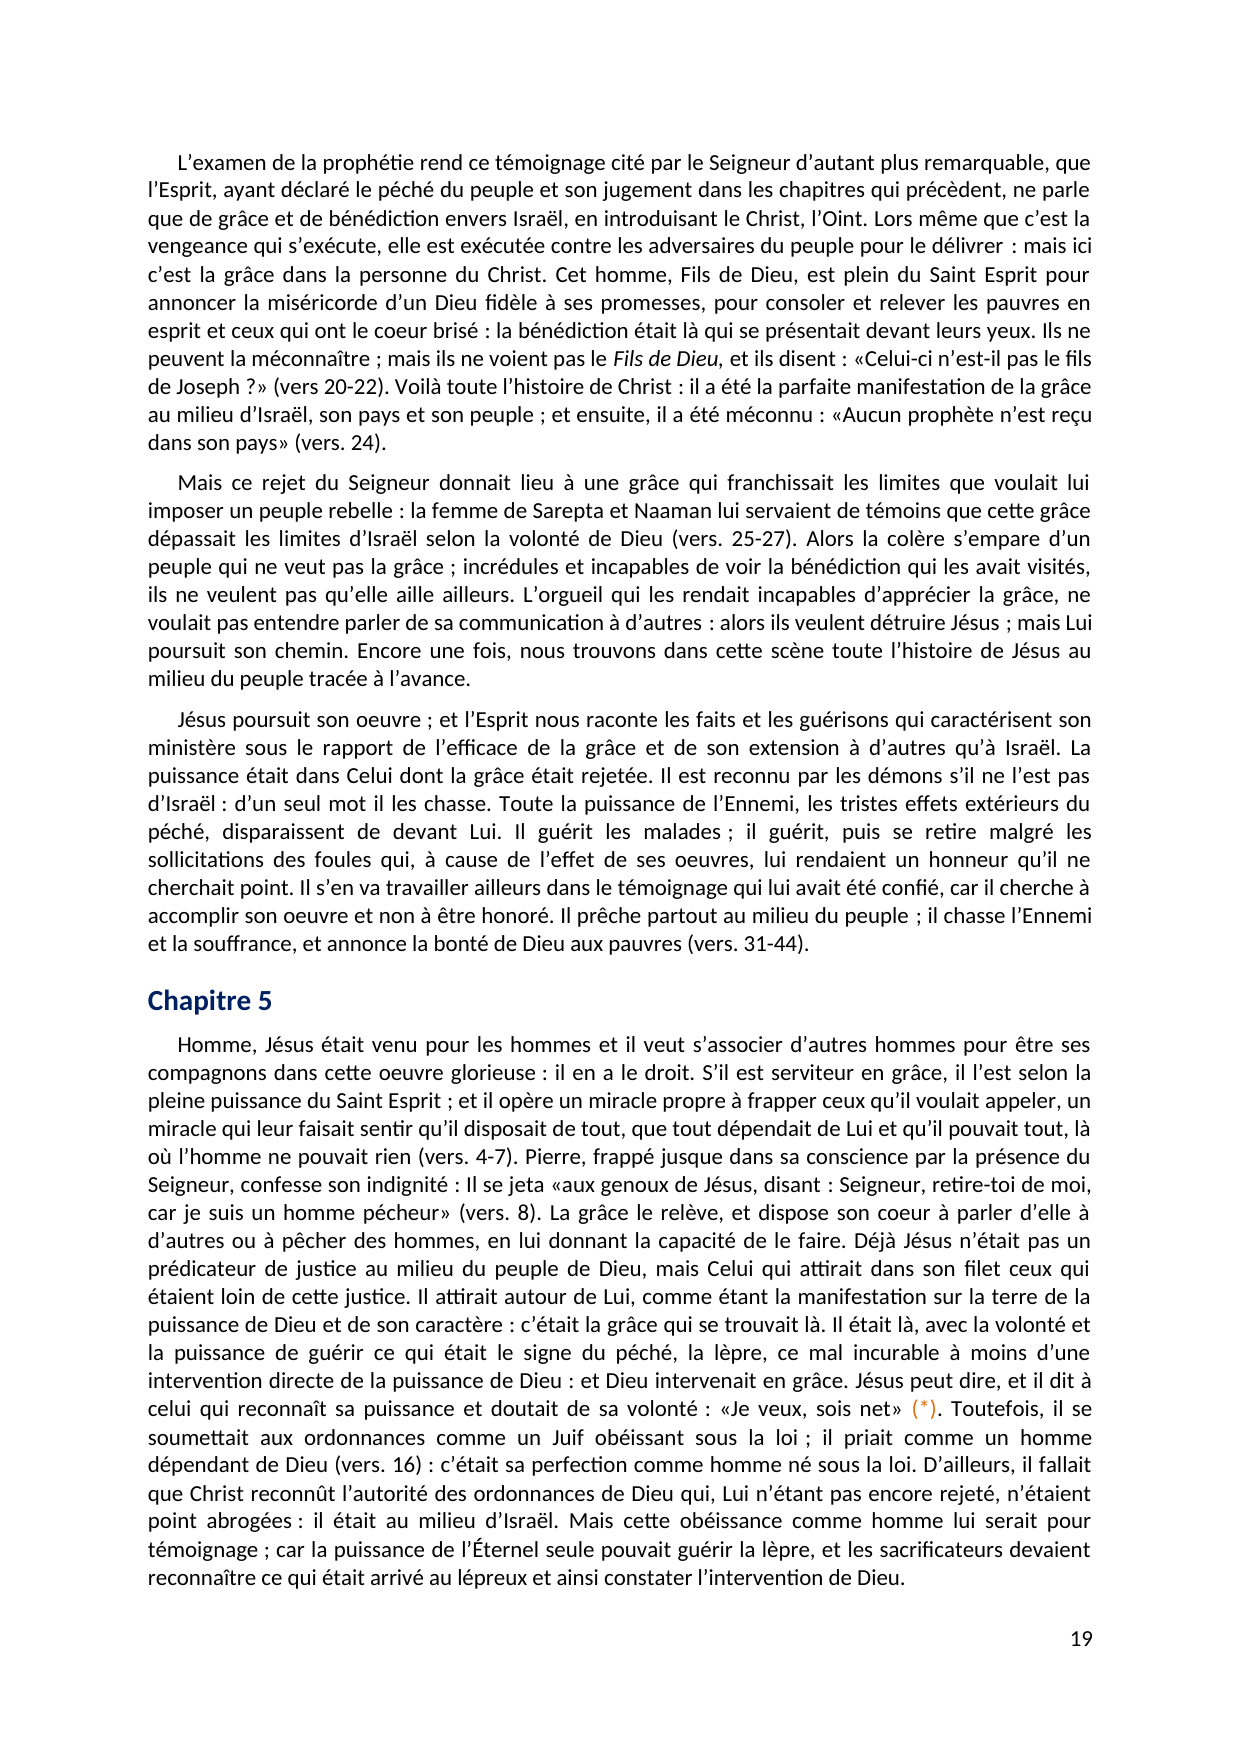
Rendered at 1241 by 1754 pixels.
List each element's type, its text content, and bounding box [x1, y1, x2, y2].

subtitle Chapitre 5 [148, 982, 1093, 1018]
text L’examen de la prophétie rend ce témoignage cité par le Seigneur d’autant plus remarquable, que l’Esprit, ayant déclaré le péché du peuple et son jugement dans les chapitres qui précèdent, ne parle que de grâce et de bénédiction envers Israël, en introduisant le Christ, l’Oint. Lors même que c’est la vengeance qui s’exécute, elle est exécutée contre les adversaires du peuple pour le délivrer : mais ici c’est la grâce dans la personne du Christ. Cet homme, Fils de Dieu, est plein du Saint Esprit pour annoncer la miséricorde d’un Dieu fidèle à ses promesses, pour consoler et relever les pauvres en esprit et ceux qui ont le coeur brisé : la bénédiction était là qui se présentait devant leurs yeux. Ils ne peuvent la méconnaître ; mais ils ne voient pas le Fils de Dieu, et ils disent : «Celui-ci n’est-il pas le fils de Joseph ?» (vers 20-22). Voilà toute l’histoire de Christ : il a été la parfaite manifestation de la grâce au milieu d’Israël, son pays et son peuple ; et ensuite, il a été méconnu : «Aucun prophète n’est reçu dans son pays» (vers. 24). [148, 148, 1093, 456]
text Homme, Jésus était venu pour les hommes et il veut s’associer d’autres hommes pour être ses compagnons dans cette oeuvre glorieuse : il en a le droit. S’il est serviteur en grâce, il l’est selon la pleine puissance du Saint Esprit ; et il opère un miracle propre à frapper ceux qu’il voulait appeler, un miracle qui leur faisait sentir qu’il disposait de tout, que tout dépendait de Lui et qu’il pouvait tout, là où l’homme ne pouvait rien (vers. 4-7). Pierre, frappé jusque dans sa conscience par la présence du Seigneur, confesse son indignité : Il se jeta «aux genoux de Jésus, disant : Seigneur, retire-toi de moi, car je suis un homme pécheur» (vers. 8). La grâce le relève, et dispose son coeur à parler d’elle à d’autres ou à pêcher des hommes, en lui donnant la capacité de le faire. Déjà Jésus n’était pas un prédicateur de justice au milieu du peuple de Dieu, mais Celui qui attirait dans son filet ceux qui étaient loin de cette justice. Il attirait autour de Lui, comme étant la manifestation sur la terre de la puissance de Dieu et de son caractère : c’était la grâce qui se trouvait là. Il était là, avec la volonté et la puissance de guérir ce qui était le signe du péché, la lèpre, ce mal incurable à moins d’une intervention directe de la puissance de Dieu : et Dieu intervenait en grâce. Jésus peut dire, et il dit à celui qui reconnaît sa puissance et doutait de sa volonté : «Je veux, sois net» (*). Toutefois, il se soumettait aux ordonnances comme un Juif obéissant sous la loi ; il priait comme un homme dépendant de Dieu (vers. 16) : c’était sa perfection comme homme né sous la loi. D’ailleurs, il fallait que Christ reconnût l’autorité des ordonnances de Dieu qui, Lui n’étant pas encore rejeté, n’étaient point abrogées : il était au milieu d’Israël. Mais cette obéissance comme homme lui serait pour témoignage ; car la puissance de l’Éternel seule pouvait guérir la lèpre, et les sacrificateurs devaient reconnaître ce qui était arrivé au lépreux et ainsi constater l’intervention de Dieu. [148, 1030, 1093, 1591]
text Jésus poursuit son oeuvre ; et l’Esprit nous raconte les faits et les guérisons qui caractérisent son ministère sous le rapport de l’efficace de la grâce et de son extension à d’autres qu’à Israël. La puissance était dans Celui dont la grâce était rejetée. Il est reconnu par les démons s’il ne l’est pas d’Israël : d’un seul mot il les chasse. Toute la puissance de l’Ennemi, les tristes effets extérieurs du péché, disparaissent de devant Lui. Il guérit les malades ; il guérit, puis se retire malgré les sollicitations des foules qui, à cause de l’effet de ses oeuvres, lui rendaient un honneur qu’il ne cherchait point. Il s’en va travailler ailleurs dans le témoignage qui lui avait été confié, car il cherche à accomplir son oeuvre et non à être honoré. Il prêche partout au milieu du peuple ; il chasse l’Ennemi et la souffrance, et annonce la bonté de Dieu aux pauvres (vers. 31-44). [148, 705, 1093, 957]
text Mais ce rejet du Seigneur donnait lieu à une grâce qui franchissait les limites que voulait lui imposer un peuple rebelle : la femme de Sarepta et Naaman lui servaient de témoins que cette grâce dépassait les limites d’Israël selon la volonté de Dieu (vers. 25-27). Alors la colère s’empare d’un peuple qui ne veut pas la grâce ; incrédules et incapables de voir la bénédiction qui les avait visités, ils ne veulent pas qu’elle aille ailleurs. L’orgueil qui les rendait incapables d’apprécier la grâce, ne voulait pas entendre parler de sa communication à d’autres : alors ils veulent détruire Jésus ; mais Lui poursuit son chemin. Encore une fois, nous trouvons dans cette scène toute l’histoire de Jésus au milieu du peuple tracée à l’avance. [148, 468, 1093, 692]
